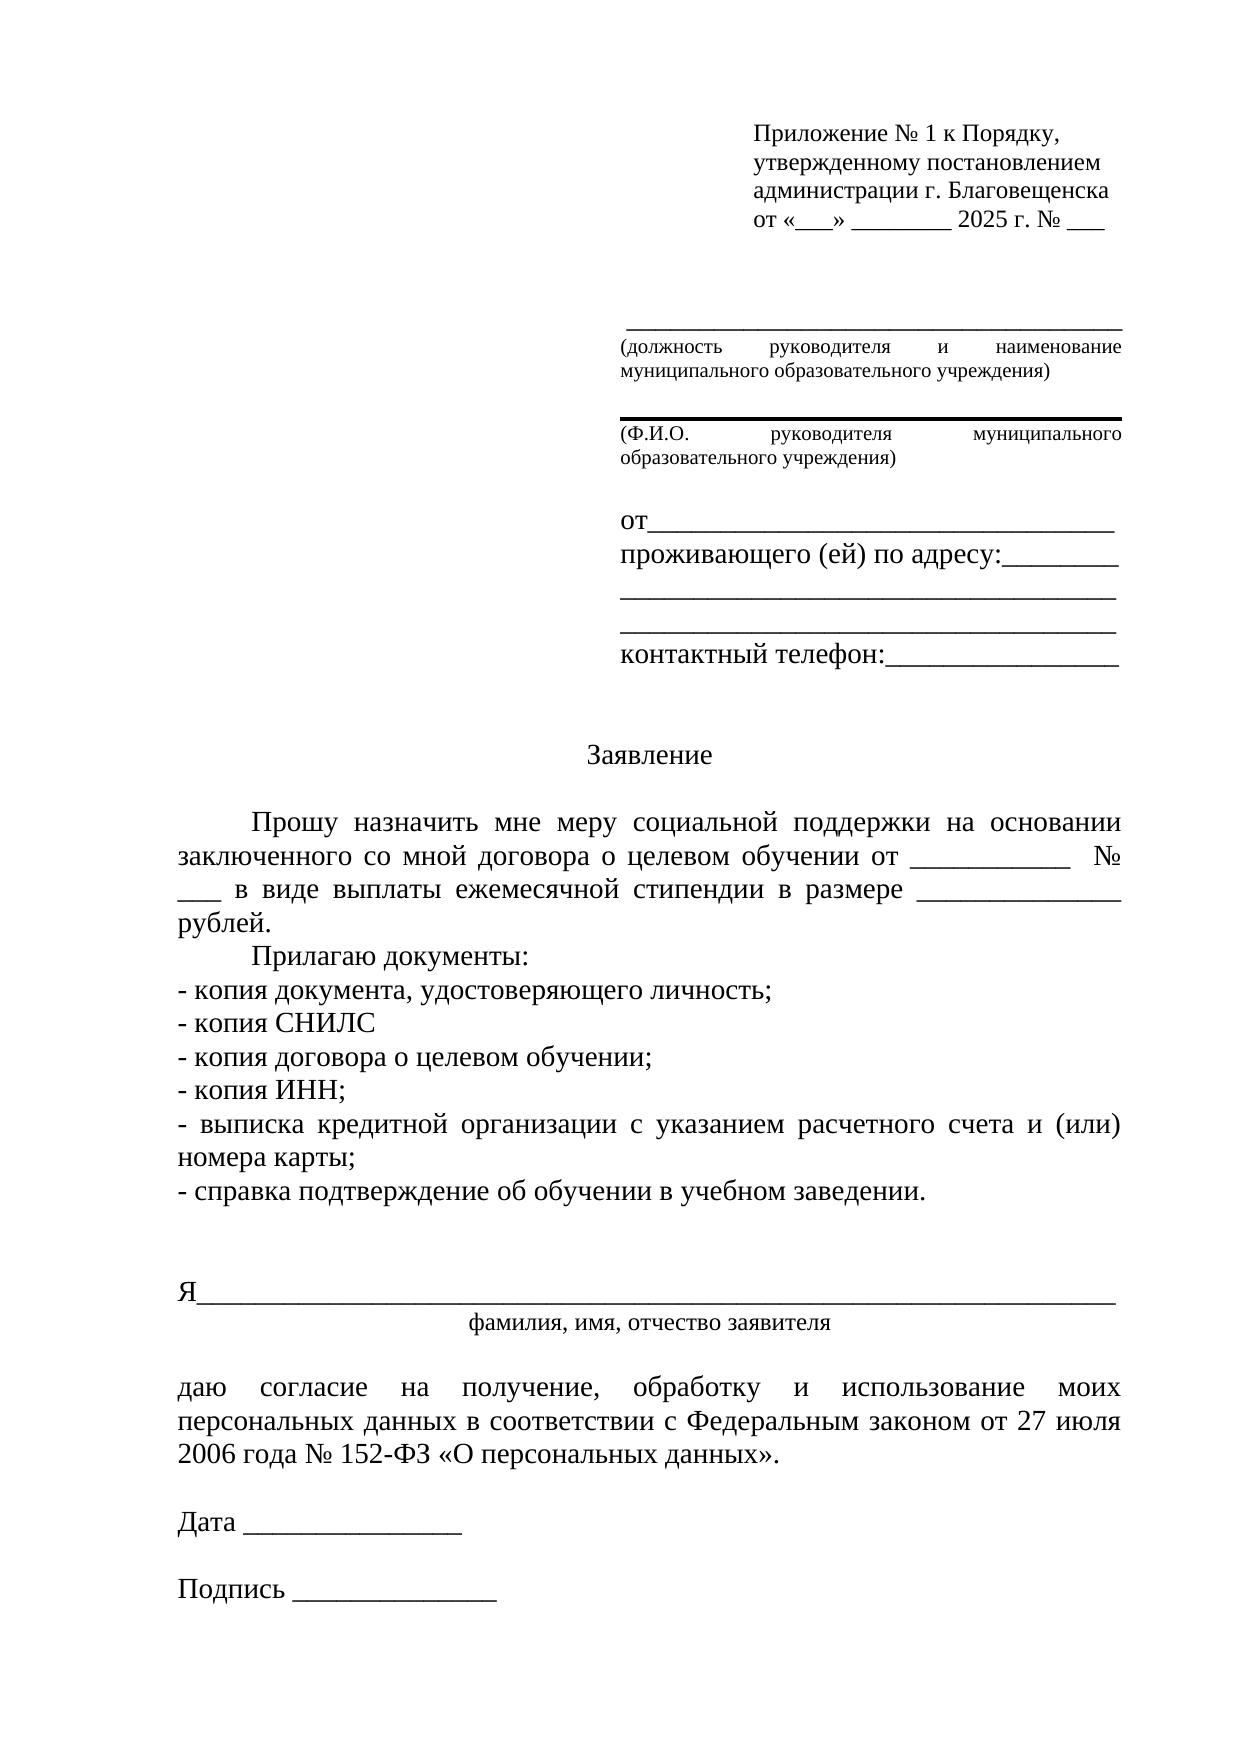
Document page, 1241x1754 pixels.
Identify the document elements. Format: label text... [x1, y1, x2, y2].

text ____________________________________________________________________ [620, 569, 1122, 636]
text - справка подтверждение об обучении в учебном заведении. [177, 1173, 1122, 1207]
text фамилия, имя, отчество заявителя [177, 1307, 1122, 1336]
text Я_______________________________________________________________ [177, 1274, 1122, 1307]
text контактный телефон:________________ [620, 636, 1122, 670]
text Заявление [177, 737, 1122, 771]
text Прошу назначить мне меру социальной поддержки на основании заключенного со мной договора о целевом обучении от ___________ № ___ в виде выплаты ежемесячной стипендии в размере ______________ рублей. [177, 804, 1122, 938]
text Дата _______________ [177, 1504, 1122, 1537]
text Приложение № 1 к Порядку, утвержденному постановлением администрации г. Благовещенска [753, 118, 1116, 204]
text (должность руководителя и наименование муниципального образовательного учреждения) [620, 334, 1122, 382]
text - копия СНИЛС [177, 1005, 1122, 1039]
text Подпись ______________ [177, 1571, 1122, 1604]
text - выписка кредитной организации с указанием расчетного счета и (или) номера карты; [177, 1106, 1122, 1173]
text - копия ИНН; [177, 1072, 1122, 1106]
text - копия договора о целевом обучении; [177, 1039, 1122, 1072]
text даю согласие на получение, обработку и использование моих персональных данных в соответствии с Федеральным законом от 27 июля 2006 года № 152-ФЗ «О персональных данных». [177, 1369, 1122, 1470]
text __________________________________ [177, 300, 1122, 334]
text от________________________________ [620, 502, 1122, 536]
text (Ф.И.О. руководителя муниципального образовательного учреждения) [620, 421, 1122, 469]
text проживающего (ей) по адресу:________ [620, 536, 1122, 569]
text - копия документа, удостоверяющего личность; [177, 972, 1122, 1005]
text Прилагаю документы: [177, 938, 1122, 972]
text от «___» ________ 2025 г. № ___ [753, 204, 1116, 233]
